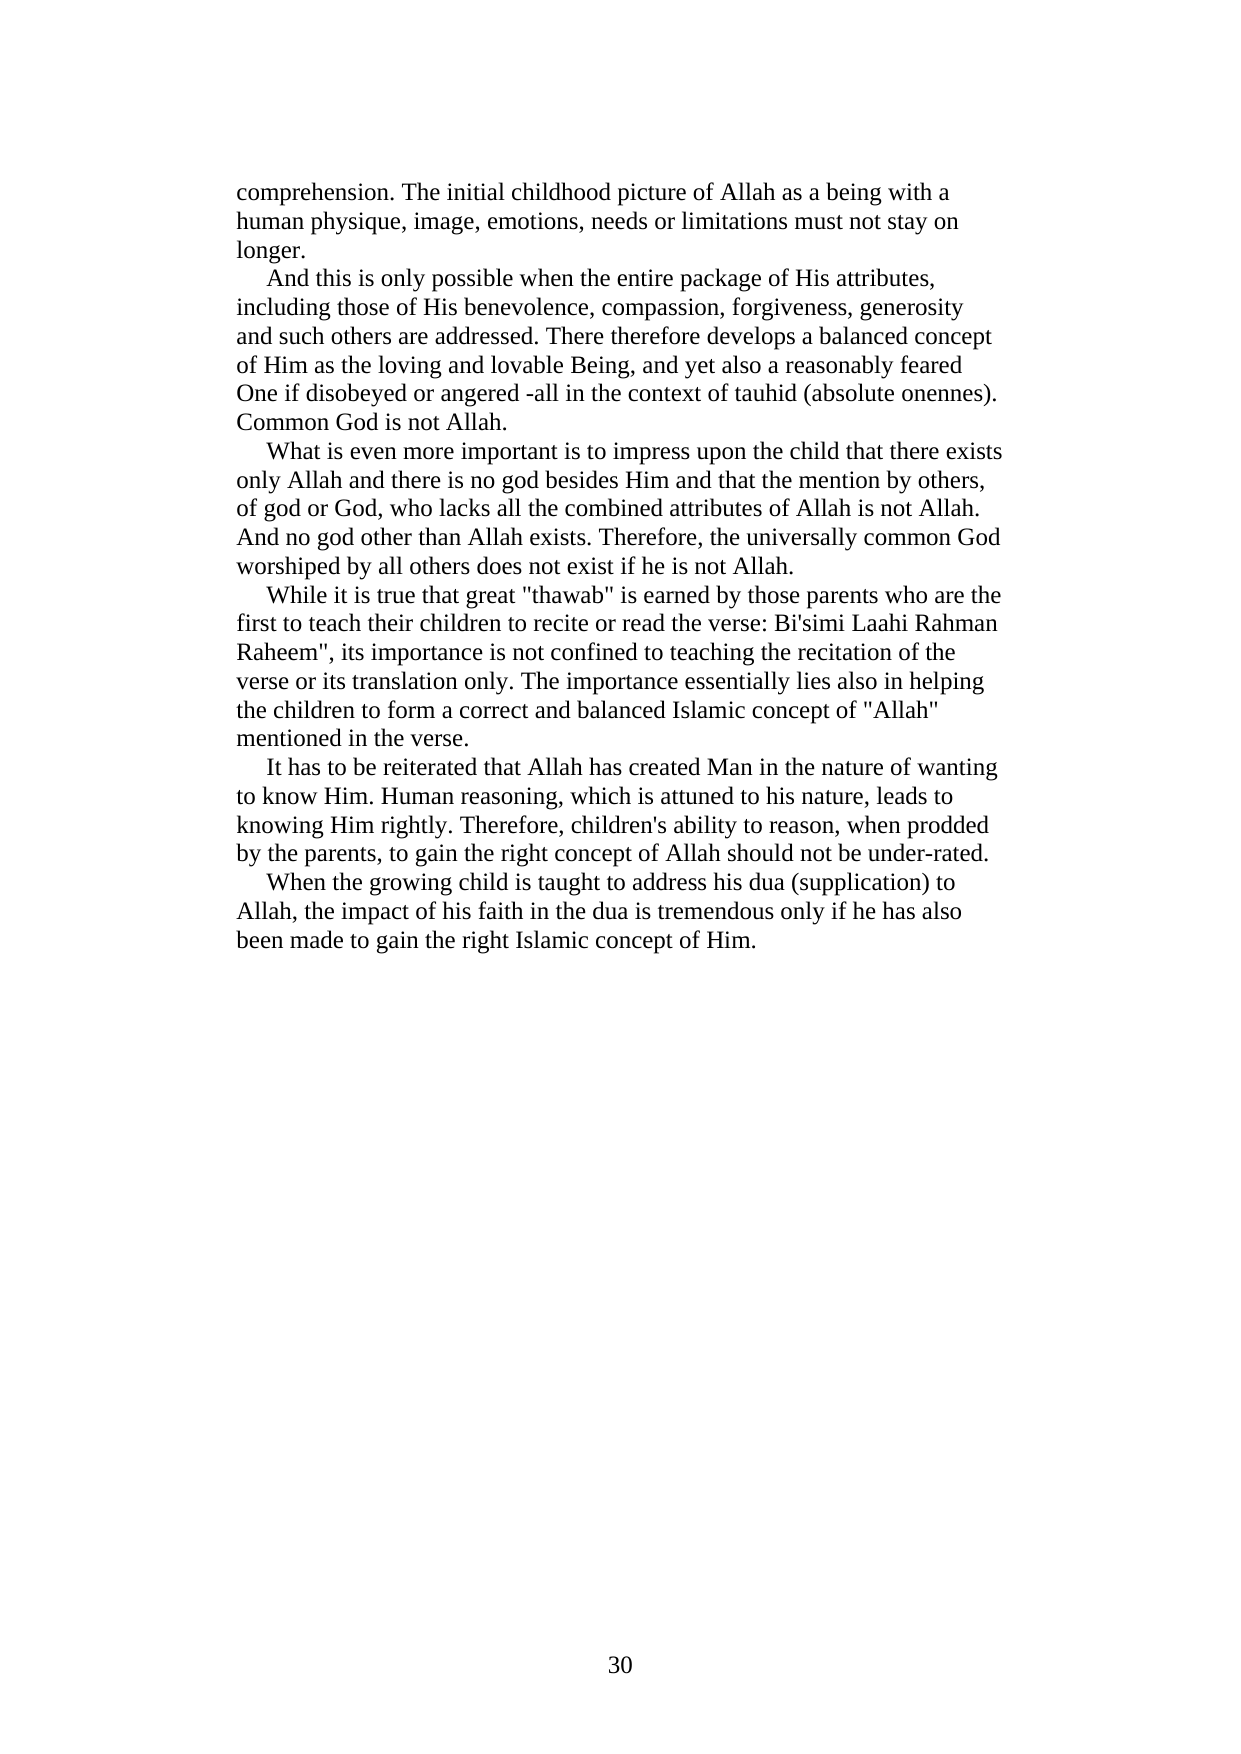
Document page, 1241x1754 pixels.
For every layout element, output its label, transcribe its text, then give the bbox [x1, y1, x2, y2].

text It has to be reiterated that Allah has created Man in the nature of wanting to know Him. Human reasoning, which is attuned to his nature, leads to knowing Him rightly. Therefore, children's ability to reason, when prodded by the parents, to gain the right concept of Allah should not be under-rated. [236, 752, 1004, 867]
text And this is only possible when the entire package of His attributes, including those of His benevolence, compassion, forgiveness, generosity and such others are addressed. There therefore develops a balanced concept of Him as the loving and lovable Being, and yet also a reasonably feared One if disobeyed or angered -all in the context of tauhid (absolute onennes). Common God is not Allah. [236, 263, 1004, 436]
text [236, 177, 1004, 263]
text When the growing child is taught to address his dua (supplication) to Allah, the impact of his faith in the dua is tremendous only if he has also been made to gain the right Islamic concept of Him. [236, 867, 1004, 953]
text While it is true that great "thawab" is earned by those parents who are the first to teach their children to recite or read the verse: Bi'simi Laahi Rahman Raheem", its importance is not confined to teaching the recitation of the verse or its translation only. The importance essentially lies also in helping the children to form a correct and balanced Islamic concept of "Allah" mentioned in the verse. [236, 580, 1004, 752]
text What is even more important is to impress upon the child that there exists only Allah and there is no god besides Him and that the mention by others, of god or God, who lacks all the combined attributes of Allah is not Allah. And no god other than Allah exists. Therefore, the universally common God worshiped by all others does not exist if he is not Allah. [236, 436, 1004, 580]
